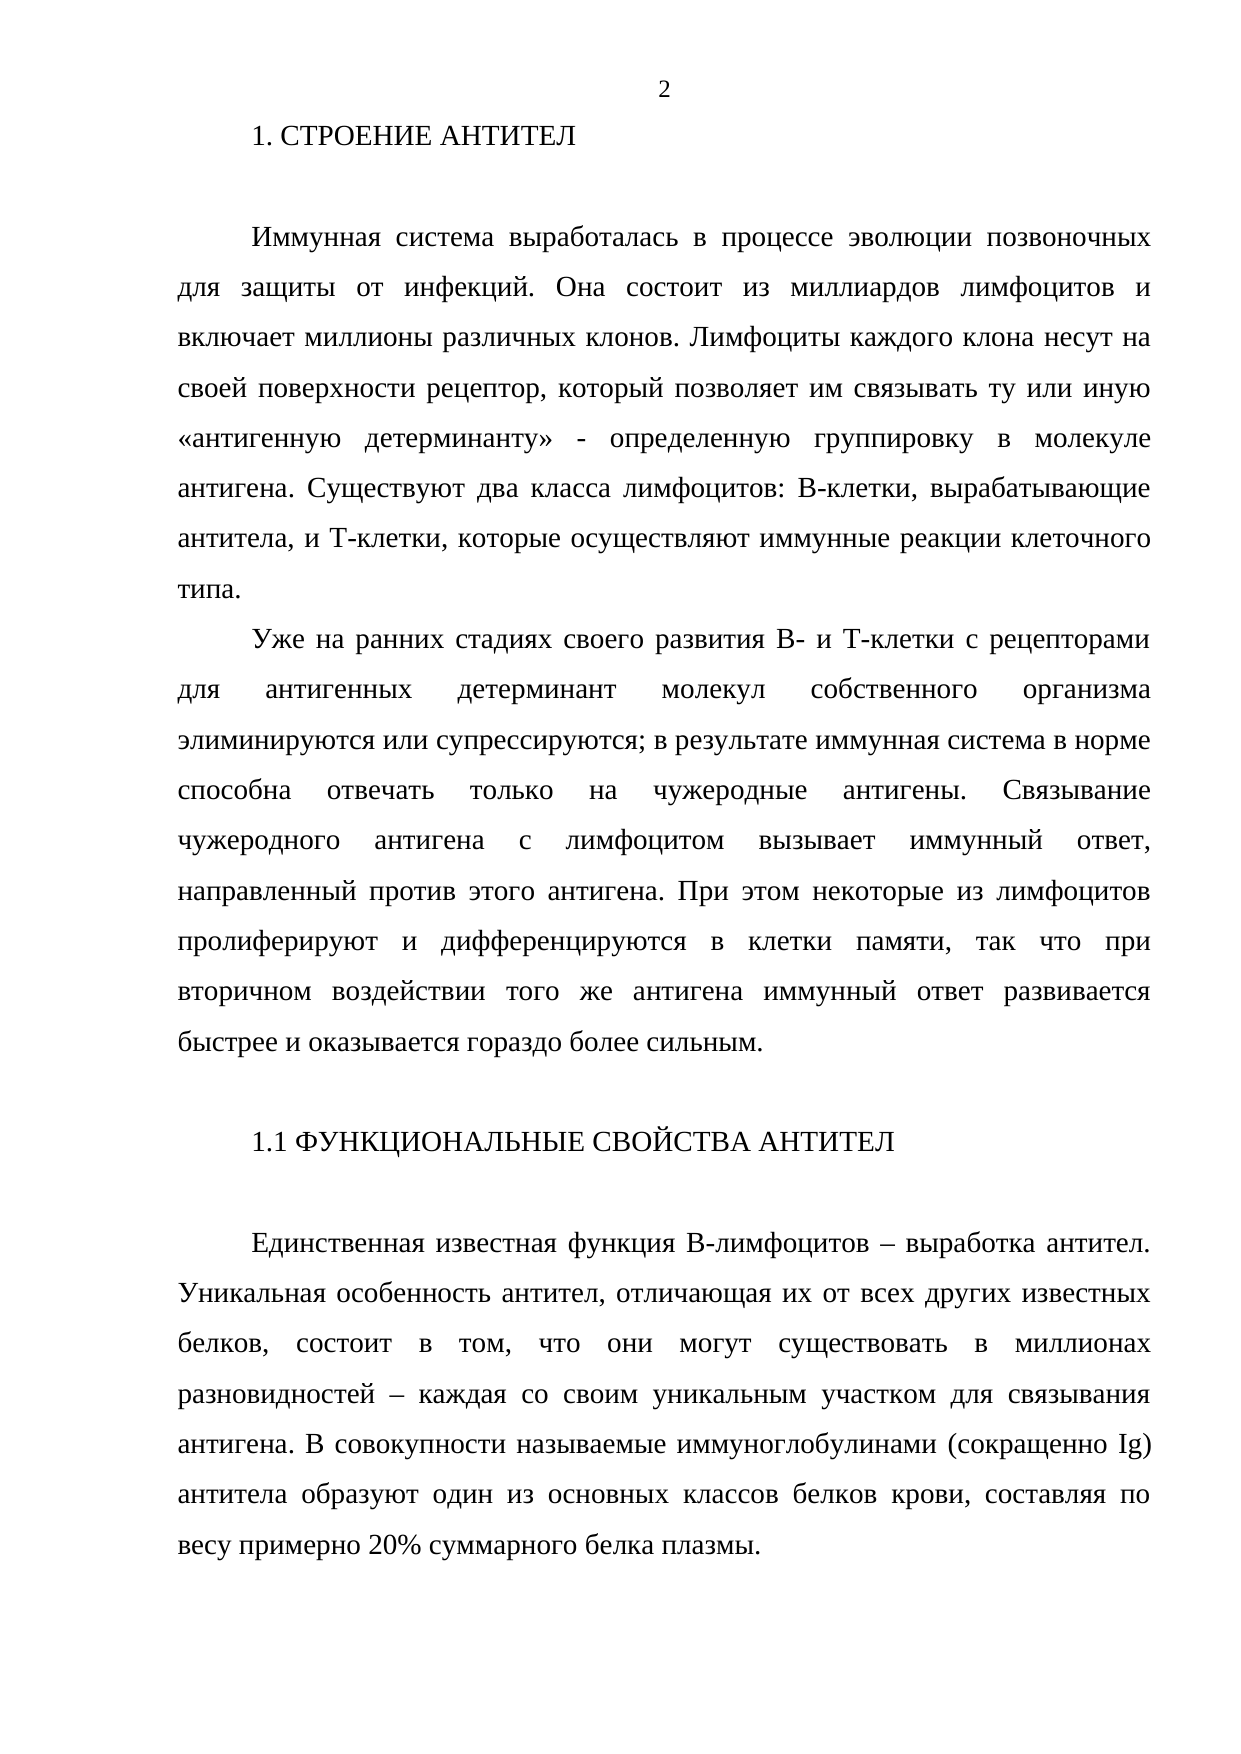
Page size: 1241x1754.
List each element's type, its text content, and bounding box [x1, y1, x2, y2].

text 1. СТРОЕНИЕ АНТИТЕЛ [177, 118, 1152, 152]
text Уже на ранних стадиях своего развития В- и Т-клетки с рецепторами для антигенных детерминант молекул собственного организма элиминируются или супрессируются; в результате иммунная система в норме способна отвечать только на чужеродные антигены. Связывание чужеродного антигена с лимфоцитом вызывает иммунный ответ, направленный против этого антигена. При этом некоторые из лимфоцитов пролиферируют и дифференцируются в клетки памяти, так что при вторичном воздействии того же антигена иммунный ответ развивается быстрее и оказывается гораздо более сильным. [177, 621, 1152, 1057]
text Единственная известная функция В-лимфоцитов – выработка антител. Уникальная особенность антител, отличающая их от всех других известных белков, состоит в том, что они могут существовать в миллионах разновидностей – каждая со своим уникальным участком для связывания антигена. В совокупности называемые иммуноглобулинами (сокращенно Ig) антитела образуют один из основных классов белков крови, составляя по весу примерно 20% суммарного белка плазмы. [177, 1225, 1152, 1560]
subtitle 1.1 Функциональные свойства антител [177, 1124, 1152, 1158]
text Иммунная система выработалась в процессе эволюции позвоночных для защиты от инфекций. Она состоит из миллиардов лимфоцитов и включает миллионы различных клонов. Лимфоциты каждого клона несут на своей поверхности рецептор, который позволяет им связывать ту или иную «антигенную детерминанту» - определенную группировку в молекуле антигена. Существуют два класса лимфоцитов: В-клетки, вырабатывающие антитела, и Т-клетки, которые осуществляют иммунные реакции клеточного типа. [177, 219, 1152, 604]
